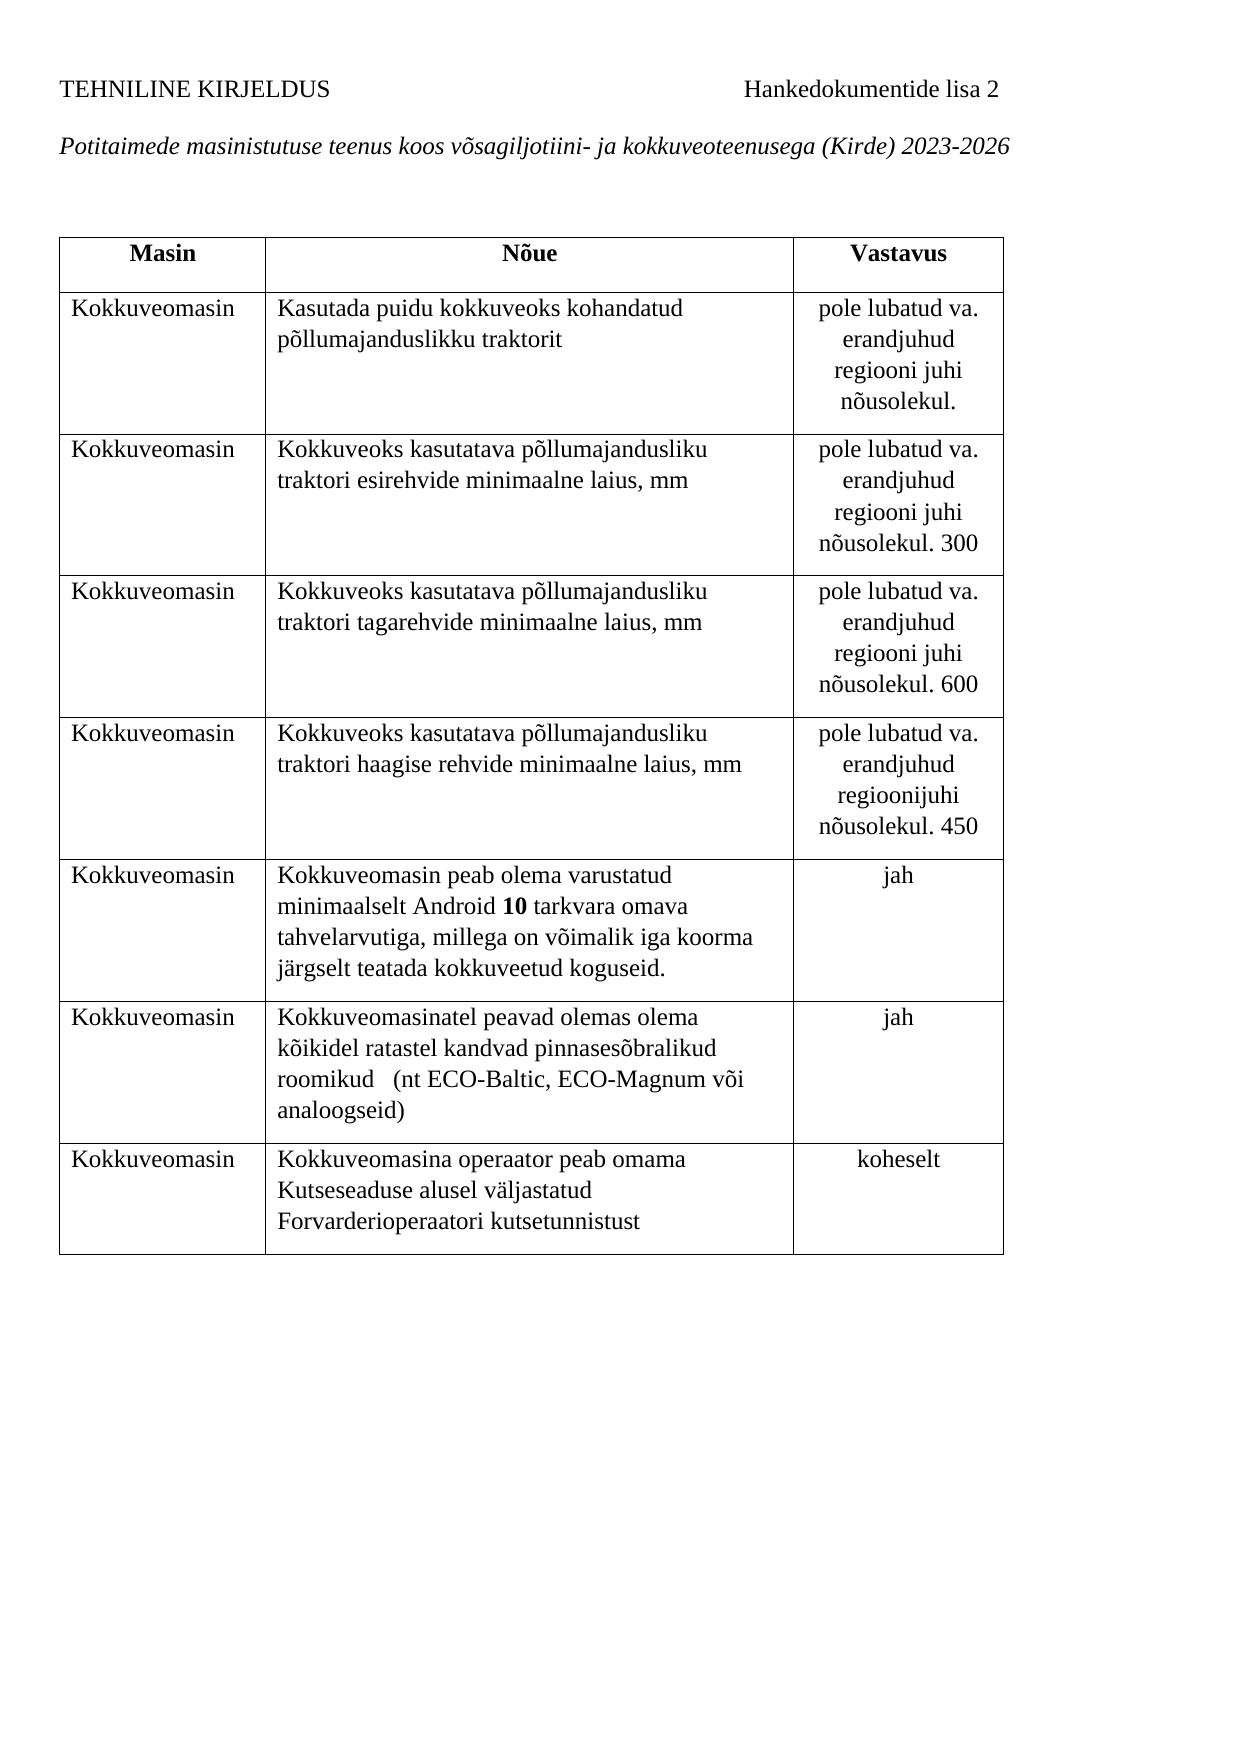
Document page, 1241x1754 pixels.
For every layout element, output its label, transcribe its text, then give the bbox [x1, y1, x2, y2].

table_cell Kokkuveoks kasutatava põllumajandusliku traktori haagise rehvide minimaalne laius, mm [266, 718, 793, 859]
table_cell jah [794, 860, 1003, 1001]
table_cell Kokkuveoks kasutatava põllumajandusliku traktori tagarehvide minimaalne laius, mm [266, 576, 793, 717]
table_cell Kokkuveoks kasutatava põllumajandusliku traktori esirehvide minimaalne laius, mm [266, 435, 793, 575]
table_cell Kokkuveomasin peab olema varustatud minimaalselt Android 10 tarkvara omava tahvelarvutiga, millega on võimalik iga koorma järgselt teatada kokkuveetud koguseid. [266, 860, 793, 1001]
table_cell Kokkuveomasin [60, 1002, 265, 1143]
table_cell Kasutada puidu kokkuveoks kohandatud põllumajanduslikku traktorit [266, 293, 793, 433]
table_cell Kokkuveomasinatel peavad olemas olema kõikidel ratastel kandvad pinnasesõbralikud roomikud (nt ECO-Baltic, ECO-Magnum või analoogseid) [266, 1002, 793, 1143]
table_cell Kokkuveomasin [60, 1144, 265, 1254]
table_cell Kokkuveomasin [60, 435, 265, 575]
table_cell pole lubatud va. erandjuhud regiooni juhi nõusolekul. [794, 293, 1003, 433]
table_cell Kokkuveomasina operaator peab omama Kutseseaduse alusel väljastatud Forvarderioperaatori kutsetunnistust [266, 1144, 793, 1254]
table_cell Kokkuveomasin [60, 576, 265, 717]
table_header Vastavus [794, 238, 1003, 292]
table_cell jah [794, 1002, 1003, 1143]
table_header Masin [60, 238, 265, 292]
table_header Nõue [266, 238, 793, 292]
table_cell koheselt [794, 1144, 1003, 1254]
table_cell Kokkuveomasin [60, 293, 265, 433]
table_cell pole lubatud va. erandjuhud regiooni juhi nõusolekul. 300 [794, 435, 1003, 575]
table_cell pole lubatud va. erandjuhud regiooni juhi nõusolekul. 600 [794, 576, 1003, 717]
table_cell pole lubatud va. erandjuhud regioonijuhi nõusolekul. 450 [794, 718, 1003, 859]
table_cell Kokkuveomasin [60, 718, 265, 859]
table_cell Kokkuveomasin [60, 860, 265, 1001]
